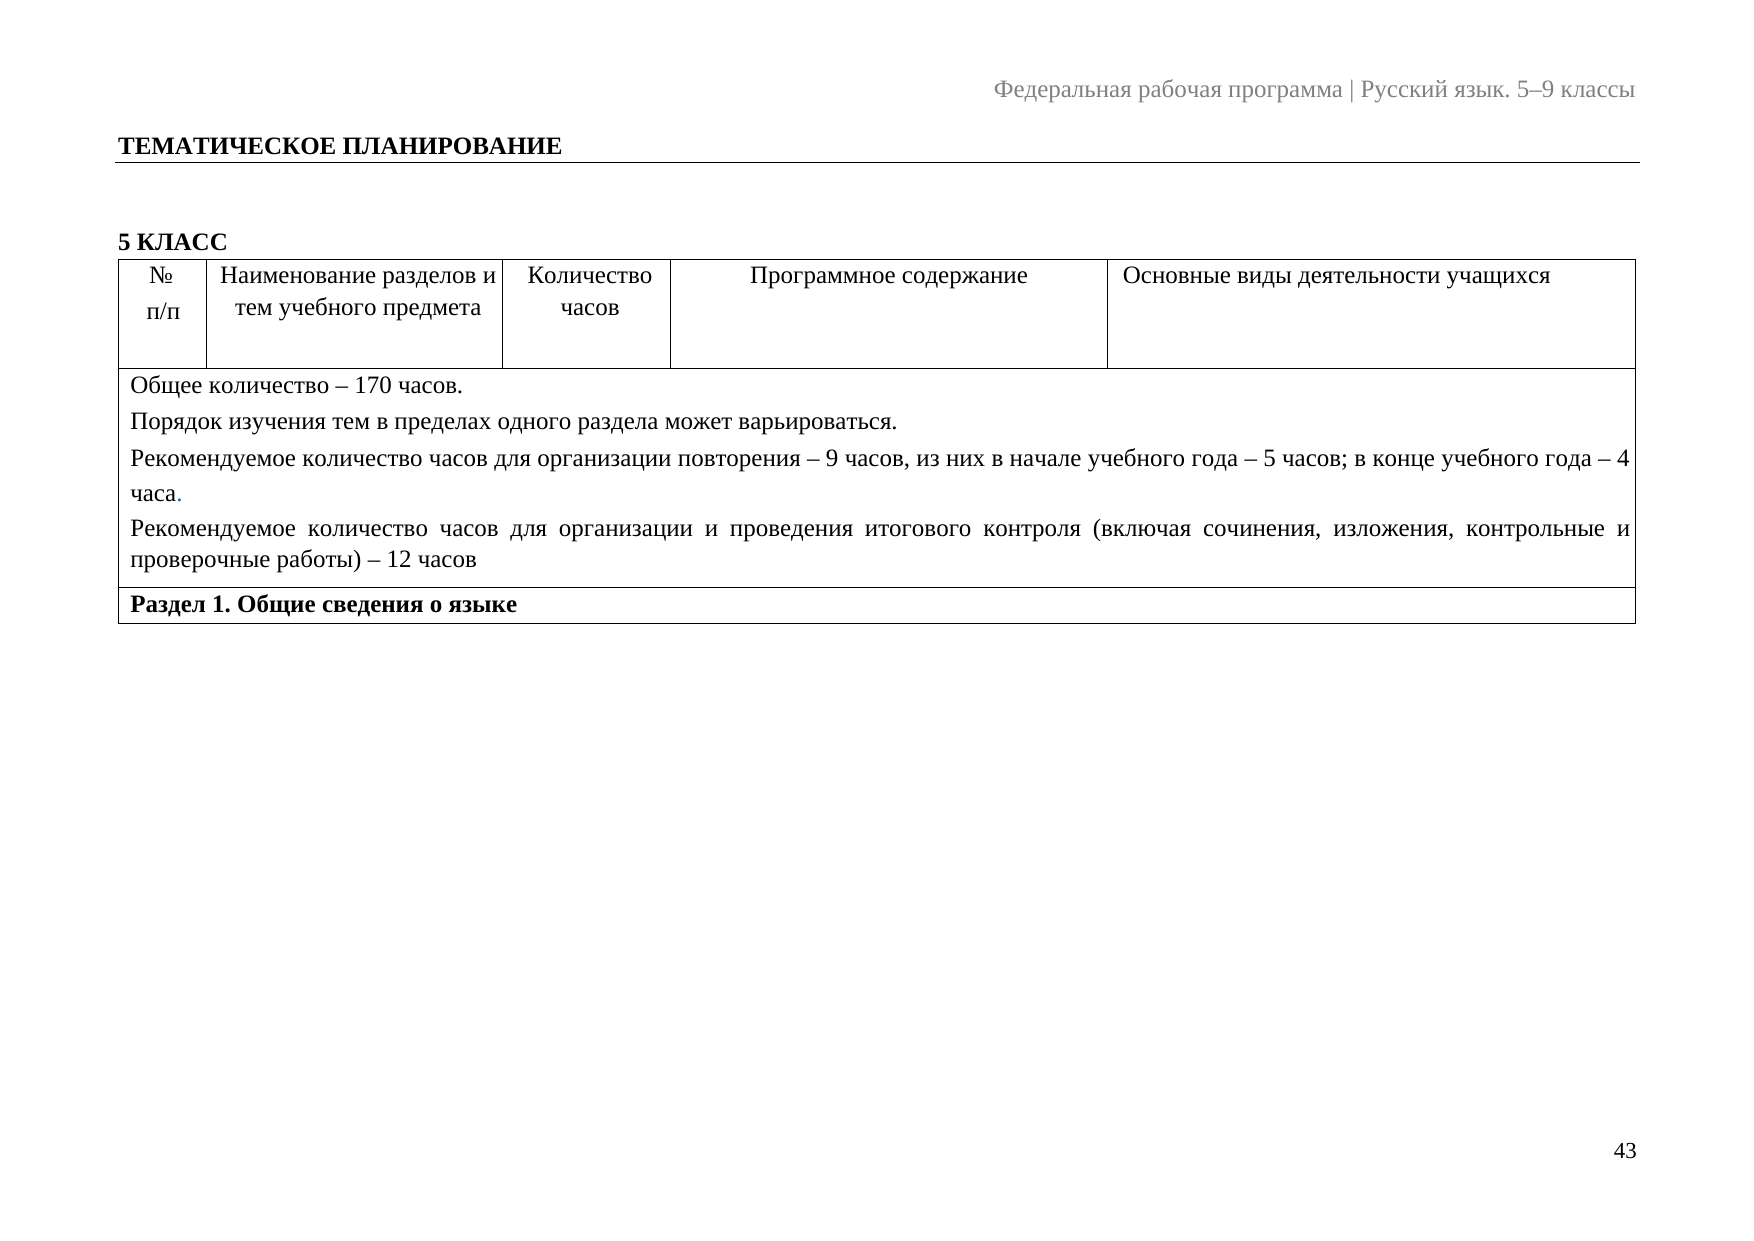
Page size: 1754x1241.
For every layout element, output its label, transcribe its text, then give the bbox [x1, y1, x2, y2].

table_cell Общее количество – 170 часов. Порядок изучения тем в пределах одного раздела может варьироваться. Рекомендуемое количество часов для организации повторения – 9 часов, из них в начале учебного года – 5 часов; в конце учебного года – 4 часа. Рекомендуемое количество часов для организации и проведения итогового контроля (включая сочинения, изложения, контрольные и проверочные работы) – 12 часов [119, 369, 1635, 587]
table_header Количество часов [503, 260, 670, 368]
subtitle 5 КЛАСС [118, 227, 1598, 256]
subtitle ТЕМАТИЧЕСКОЕ ПЛАНИРОВАНИЕ [118, 131, 1598, 160]
table_header № п/п [119, 260, 206, 368]
table_header Основные виды деятельности учащихся [1108, 260, 1635, 368]
table_header Программное содержание [671, 260, 1107, 368]
table_header Наименование разделов и тем учебного предмета [207, 260, 502, 368]
table_cell Раздел 1. Общие сведения о языке [119, 588, 1635, 623]
